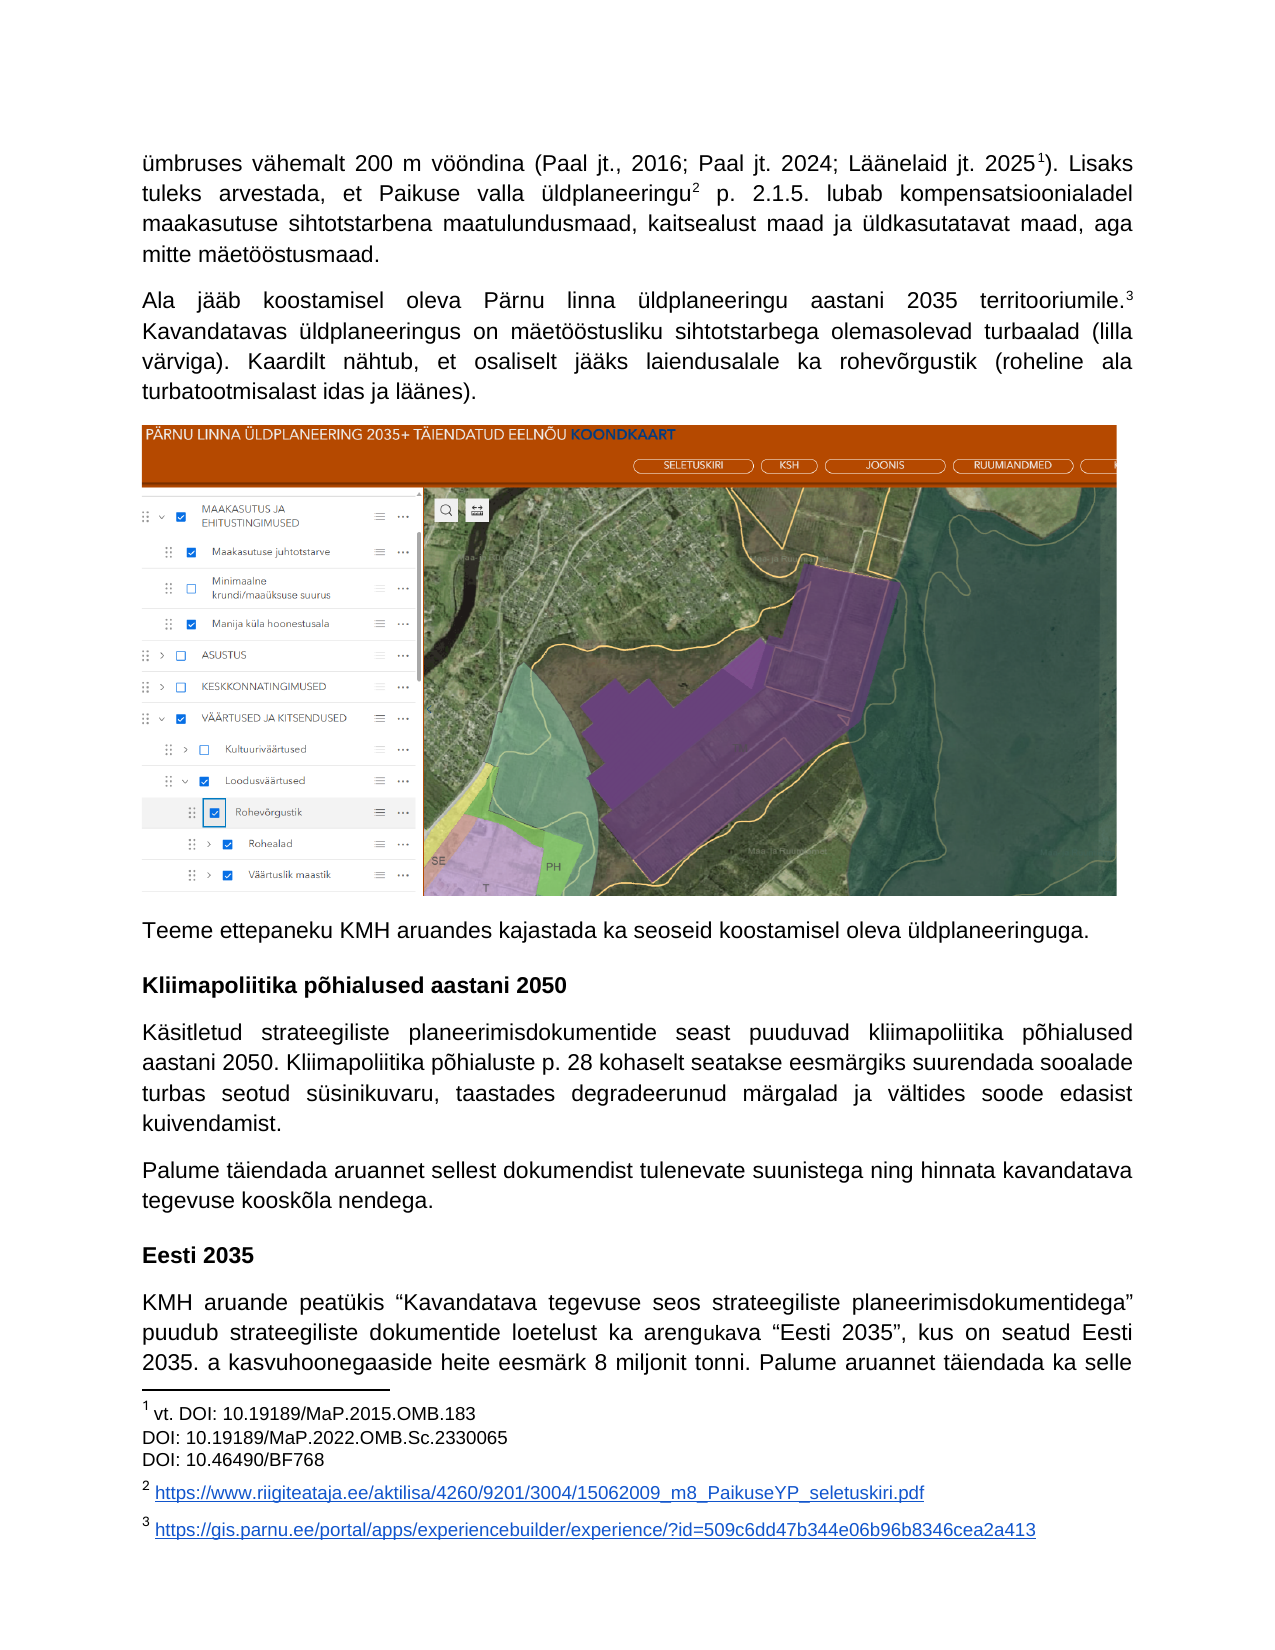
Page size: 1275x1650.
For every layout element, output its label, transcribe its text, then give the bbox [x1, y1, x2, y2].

text Käsitletud strateegiliste planeerimisdokumentide seast puuduvad kliimapoliitika põhialused aastani 2050. Kliimapoliitika põhialuste p. 28 kohaselt seatakse eesmärgiks suurendada sooalade turbas seotud süsinikuvaru, taastades degradeerunud märgalad ja vältides soode edasist kuivendamist. [142, 1019, 1133, 1136]
text Ala jääb koostamisel oleva Pärnu linna üldplaneeringu aastani 2035 territooriumile. Kavandatavas üldplaneeringus on mäetööstusliku sihtotstarbega olemasolevad turbaalad (lilla värviga). Kaardilt nähtub, et osaliselt jääks laiendusalale ka rohevõrgustik (roheline ala turbatootmisalast idas ja läänes). [142, 287, 1133, 404]
text Palume täiendada aruannet sellest dokumendist tulenevate suunistega ning hinnata kavandatava tegevuse kooskõla nendega. [142, 1157, 1133, 1213]
text ümbruses vähemalt 200 m vööndina (Paal jt., 2016; Paal jt. 2024; Läänelaid jt. 2025). Lisaks tuleks arvestada, et Paikuse valla üldplaneeringu p. 2.1.5. lubab kompensatsioonialadel maakasutuse sihtotstarbena maatulundusmaad, kaitsealust maad ja üldkasutatavat maad, aga mitte mäetööstusmaad. [142, 150, 1133, 267]
picture [141, 425, 1117, 896]
text Kliimapoliitika põhialused aastani 2050 [142, 972, 1133, 998]
text Teeme ettepaneku KMH aruandes kajastada ka seoseid koostamisel oleva üldplaneeringuga. [142, 917, 1133, 943]
text Eesti 2035 [142, 1242, 1133, 1268]
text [142, 1289, 1133, 1376]
